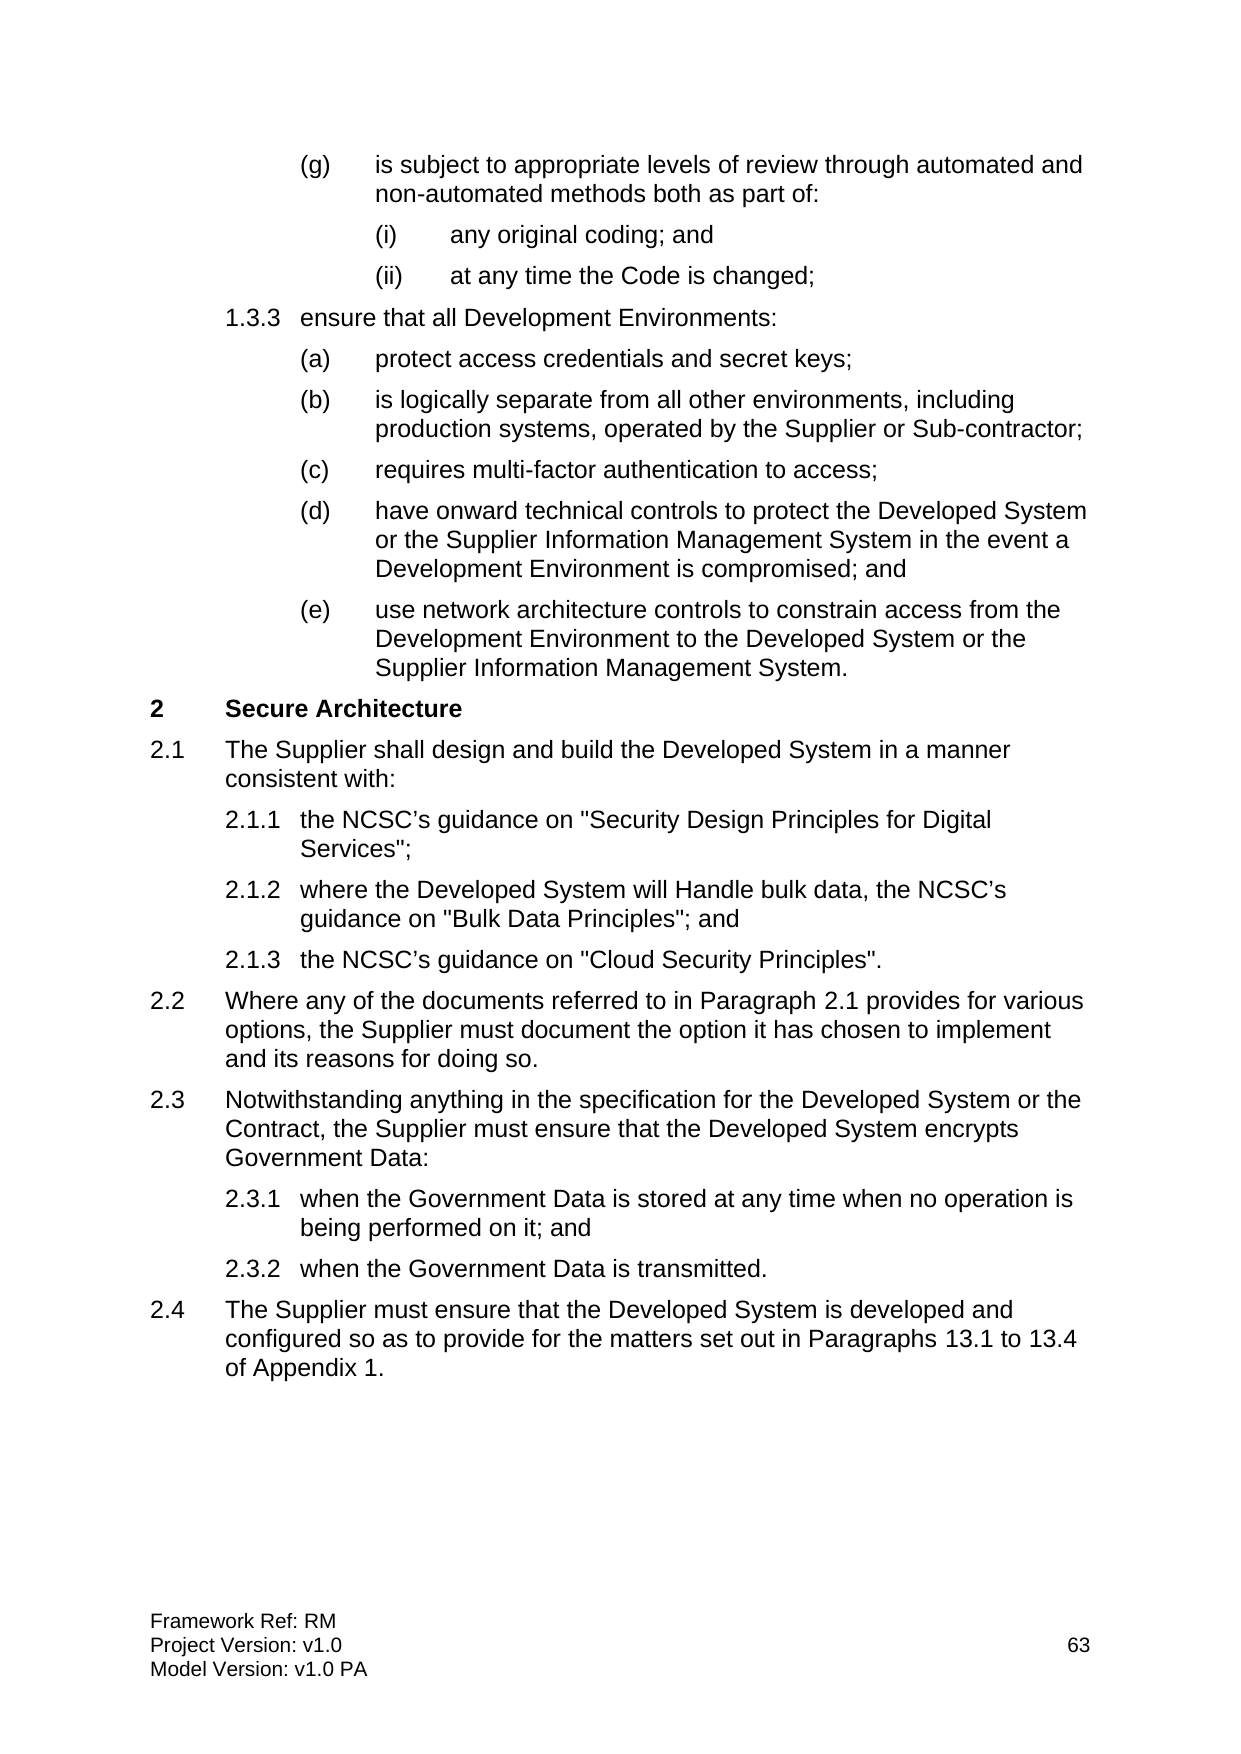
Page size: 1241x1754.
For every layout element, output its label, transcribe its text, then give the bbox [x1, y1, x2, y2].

text where the Developed System will Handle bulk data, the NCSC’s guidance on "Bulk Data Principles"; and [225, 875, 1090, 932]
text the NCSC’s guidance on "Cloud Security Principles". [225, 945, 1090, 974]
text Notwithstanding anything in the specification for the Developed System or the Contract, the Supplier must ensure that the Developed System encrypts Government Data: [150, 1085, 1090, 1171]
text The Supplier shall design and build the Developed System in a manner consistent with: [150, 735, 1090, 792]
text requires multi-factor authentication to access; [300, 455, 1090, 484]
text when the Government Data is stored at any time when no operation is being performed on it; and [225, 1184, 1090, 1241]
text is subject to appropriate levels of review through automated and non-automated methods both as part of: [300, 150, 1090, 207]
text have onward technical controls to protect the Developed System or the Supplier Information Management System in the event a Development Environment is compromised; and [300, 496, 1090, 582]
text The Supplier must ensure that the Developed System is developed and configured so as to provide for the matters set out in Paragraphs 13.1 to 13.4 of Appendix 1. [150, 1295, 1090, 1381]
text is logically separate from all other environments, including production systems, operated by the Supplier or Sub-contractor; [300, 385, 1090, 442]
text the NCSC’s guidance on "Security Design Principles for Digital Services"; [225, 805, 1090, 862]
text any original coding; and [375, 220, 1090, 249]
text ensure that all Development Environments: [225, 302, 1090, 331]
text when the Government Data is transmitted. [225, 1254, 1090, 1282]
text protect access credentials and secret keys; [300, 344, 1090, 372]
text at any time the Code is changed; [375, 261, 1090, 290]
text Secure Architecture [150, 694, 1090, 722]
text use network architecture controls to constrain access from the Development Environment to the Developed System or the Supplier Information Management System. [300, 595, 1090, 681]
text Where any of the documents referred to in Paragraph 2.1 provides for various options, the Supplier must document the option it has chosen to implement and its reasons for doing so. [150, 986, 1090, 1072]
